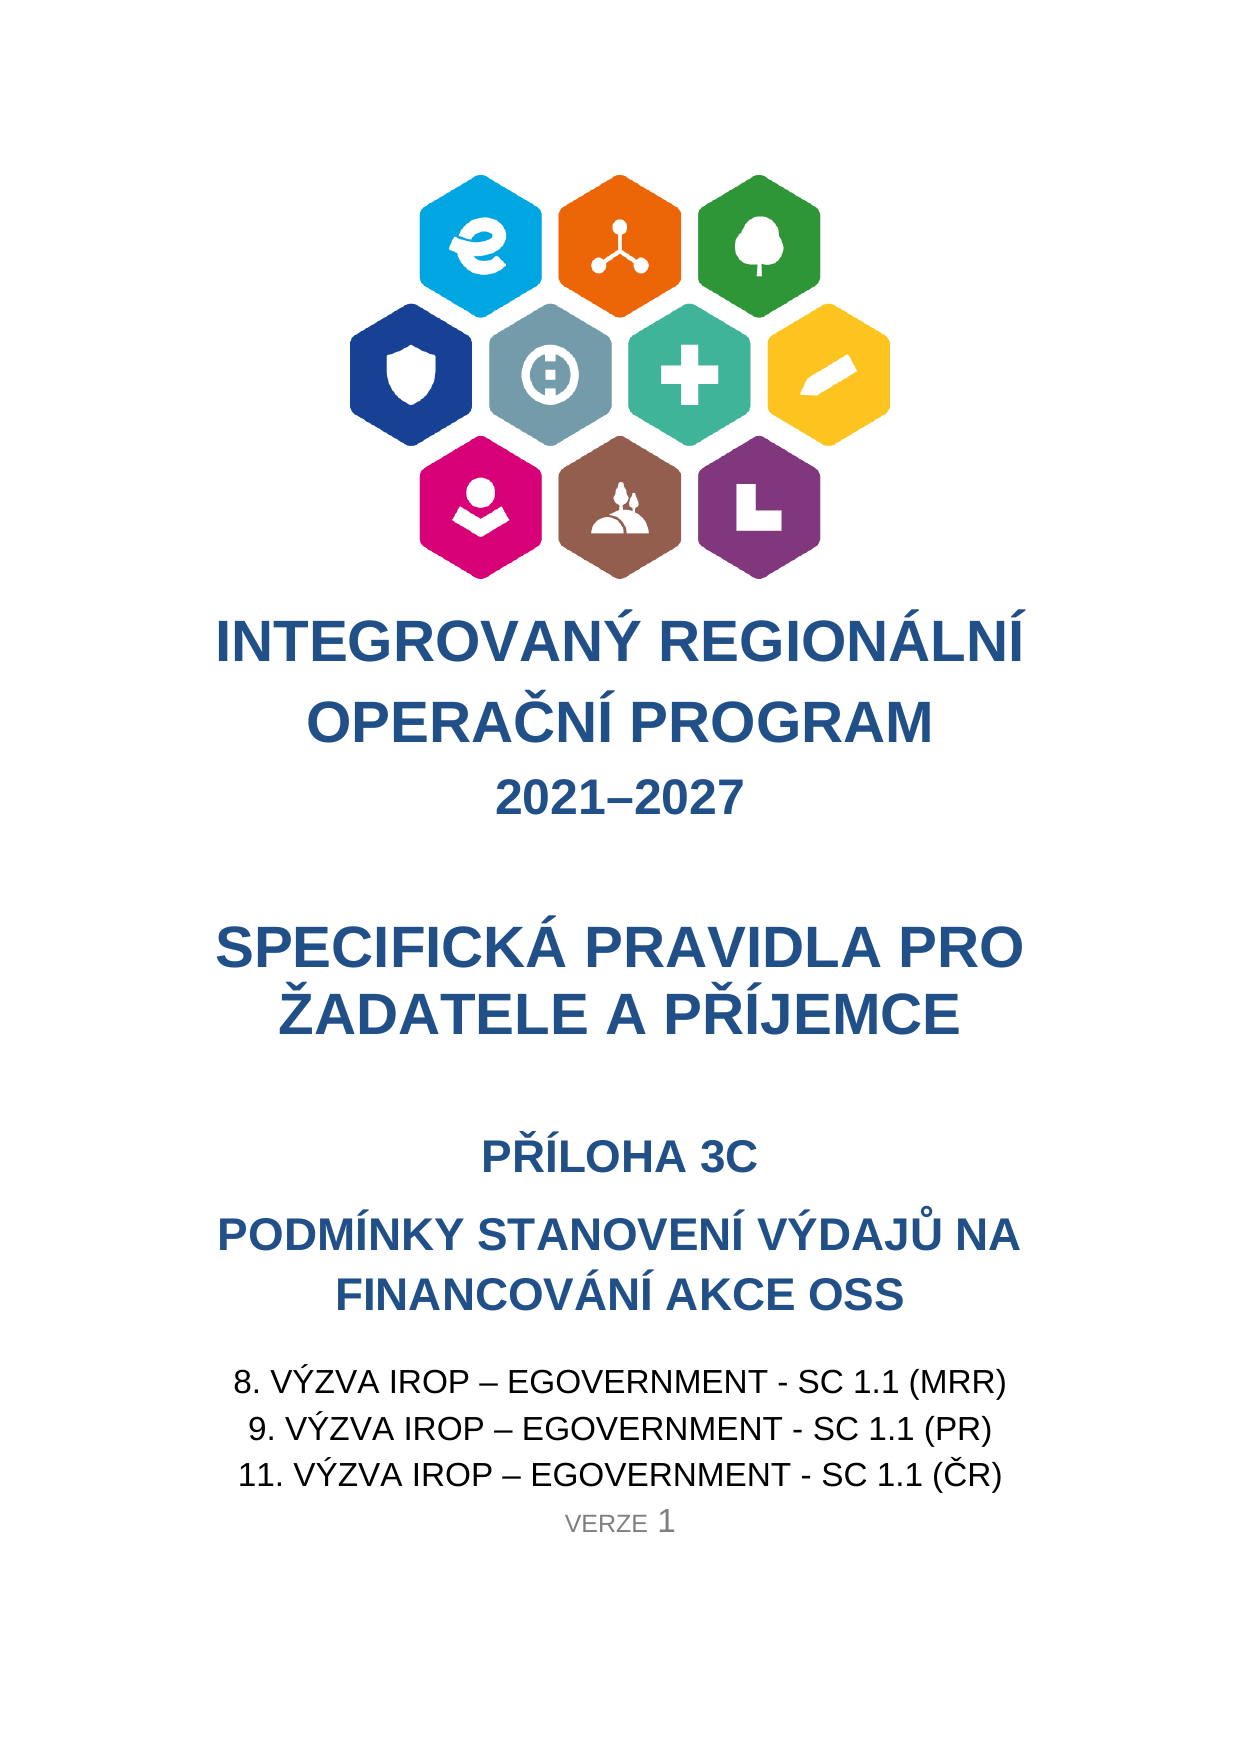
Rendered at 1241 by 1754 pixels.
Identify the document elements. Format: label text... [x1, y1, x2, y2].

text SPECIFICKÁ PRAVIDLA PRO ŽADATELE A PŘÍJEMCE [148, 913, 1092, 1047]
text VERZE 1 [148, 1501, 1092, 1539]
text PŘÍLOHA 3C [148, 1129, 1092, 1182]
text PodMÍNKY STAnovení výdajů na financování akce OSS [148, 1207, 1092, 1320]
text 2021–2027 [148, 768, 1092, 825]
picture [323, 158, 916, 607]
text 9. VÝZVA IROP – EGOVERNMENT - SC 1.1 (PR) [148, 1409, 1092, 1447]
text 8. VÝZVA IROP – EGOVERNMENT - SC 1.1 (MRR) [148, 1363, 1092, 1401]
text 11. VÝZVA IROP – EGOVERNMENT - SC 1.1 (ČR) [148, 1455, 1092, 1493]
